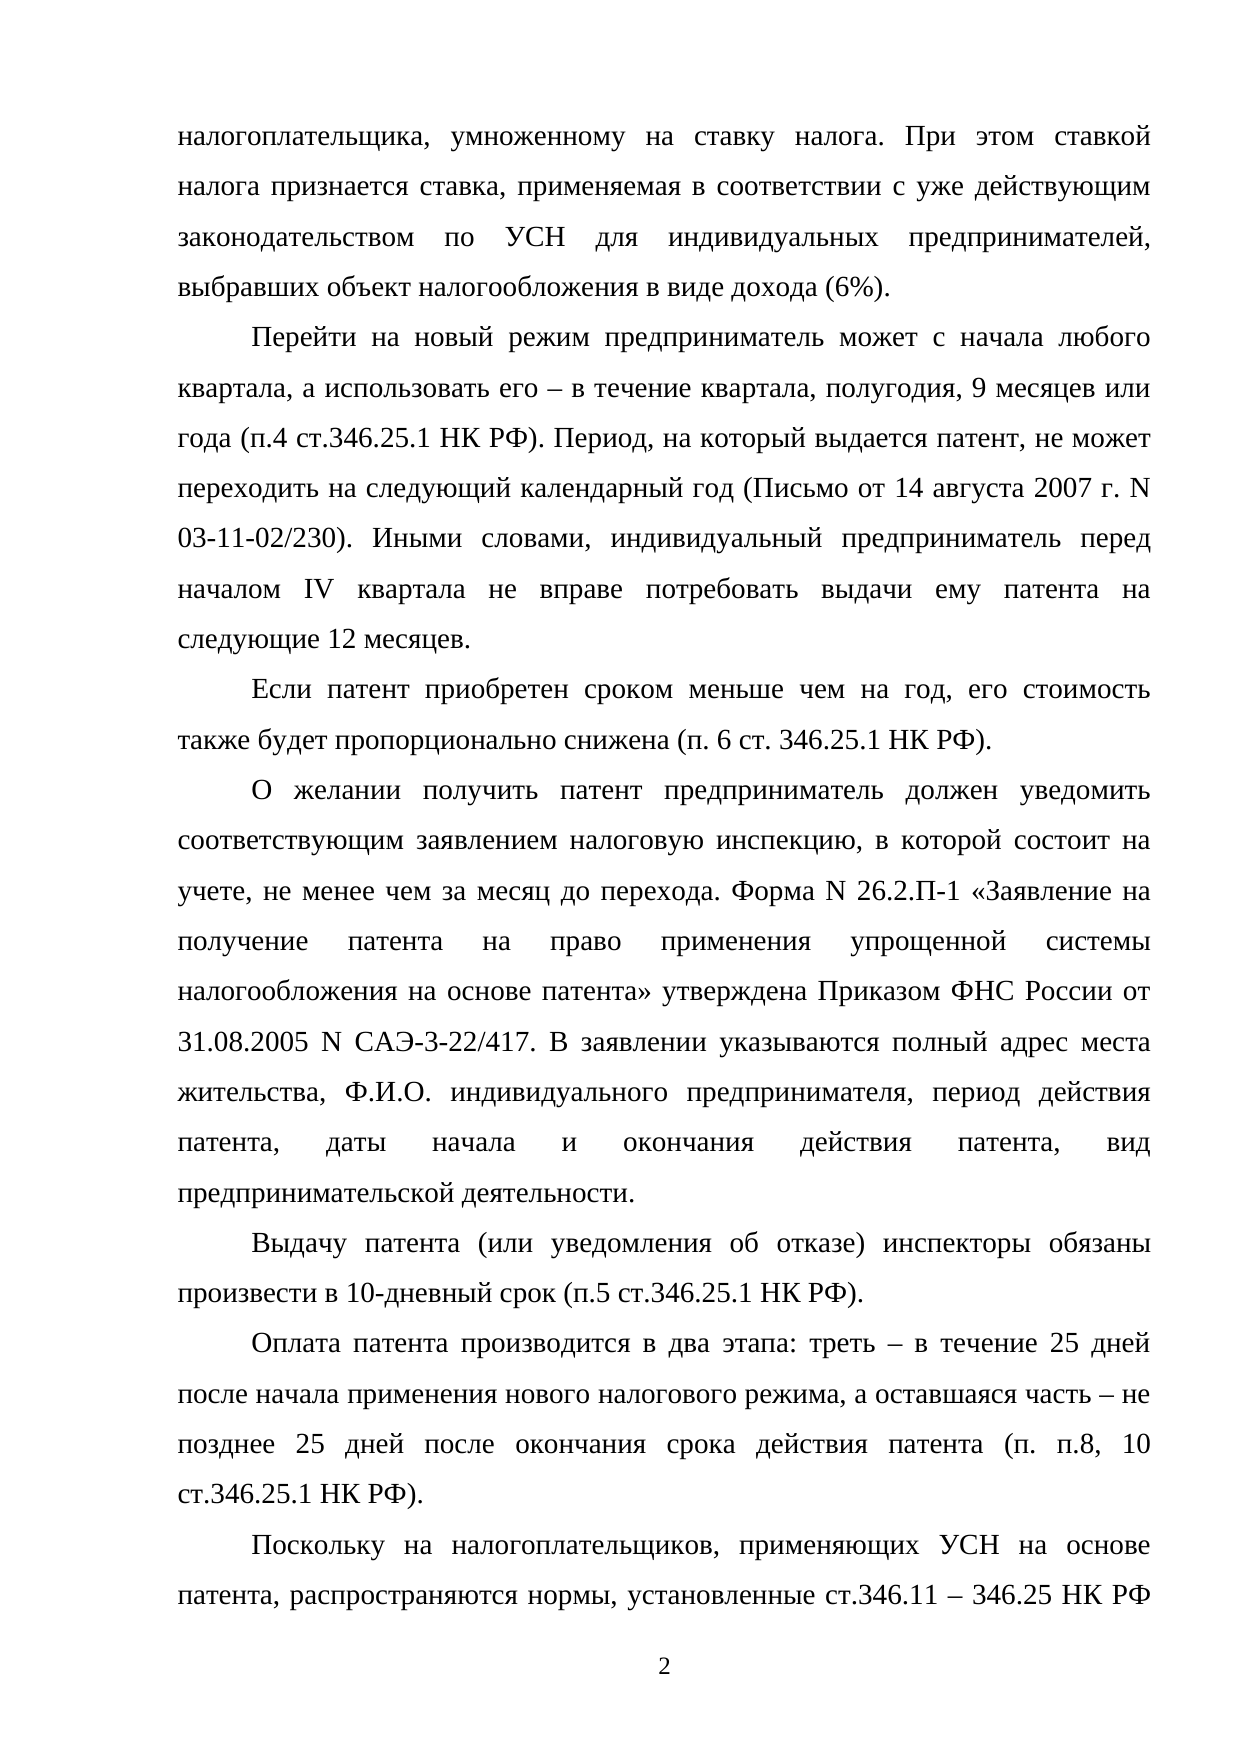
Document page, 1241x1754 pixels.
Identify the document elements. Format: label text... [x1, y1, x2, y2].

text Если патент приобретен сроком меньше чем на год, его стоимость также будет пропорционально снижена (п. 6 ст. 346.25.1 НК РФ). [177, 672, 1152, 755]
text Выдачу патента (или уведомления об отказе) инспекторы обязаны произвести в 10-дневный срок (п.5 ст.346.25.1 НК РФ). [177, 1225, 1152, 1309]
text Оплата патента производится в два этапа: треть – в течение 25 дней после начала применения нового налогового режима, а оставшаяся часть – не позднее 25 дней после окончания срока действия патента (п. п.8, 10 ст.346.25.1 НК РФ). [177, 1326, 1152, 1510]
text О желании получить патент предприниматель должен уведомить соответствующим заявлением налоговую инспекцию, в которой состоит на учете, не менее чем за месяц до перехода. Форма N 26.2.П-1 «Заявление на получение патента на право применения упрощенной системы налогообложения на основе патента» утверждена Приказом ФНС России от 31.08.2005 N САЭ-3-22/417. В заявлении указываются полный адрес места жительства, Ф.И.О. индивидуального предпринимателя, период действия патента, даты начала и окончания действия патента, вид предпринимательской деятельности. [177, 772, 1152, 1208]
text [177, 118, 1152, 303]
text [177, 1527, 1152, 1611]
text Перейти на новый режим предприниматель может с начала любого квартала, а использовать его – в течение квартала, полугодия, 9 месяцев или года (п.4 ст.346.25.1 НК РФ). Период, на который выдается патент, не может переходить на следующий календарный год (Письмо от 14 августа 2007 г. N 03-11-02/230). Иными словами, индивидуальный предприниматель перед началом IV квартала не вправе потребовать выдачи ему патента на следующие 12 месяцев. [177, 319, 1152, 655]
